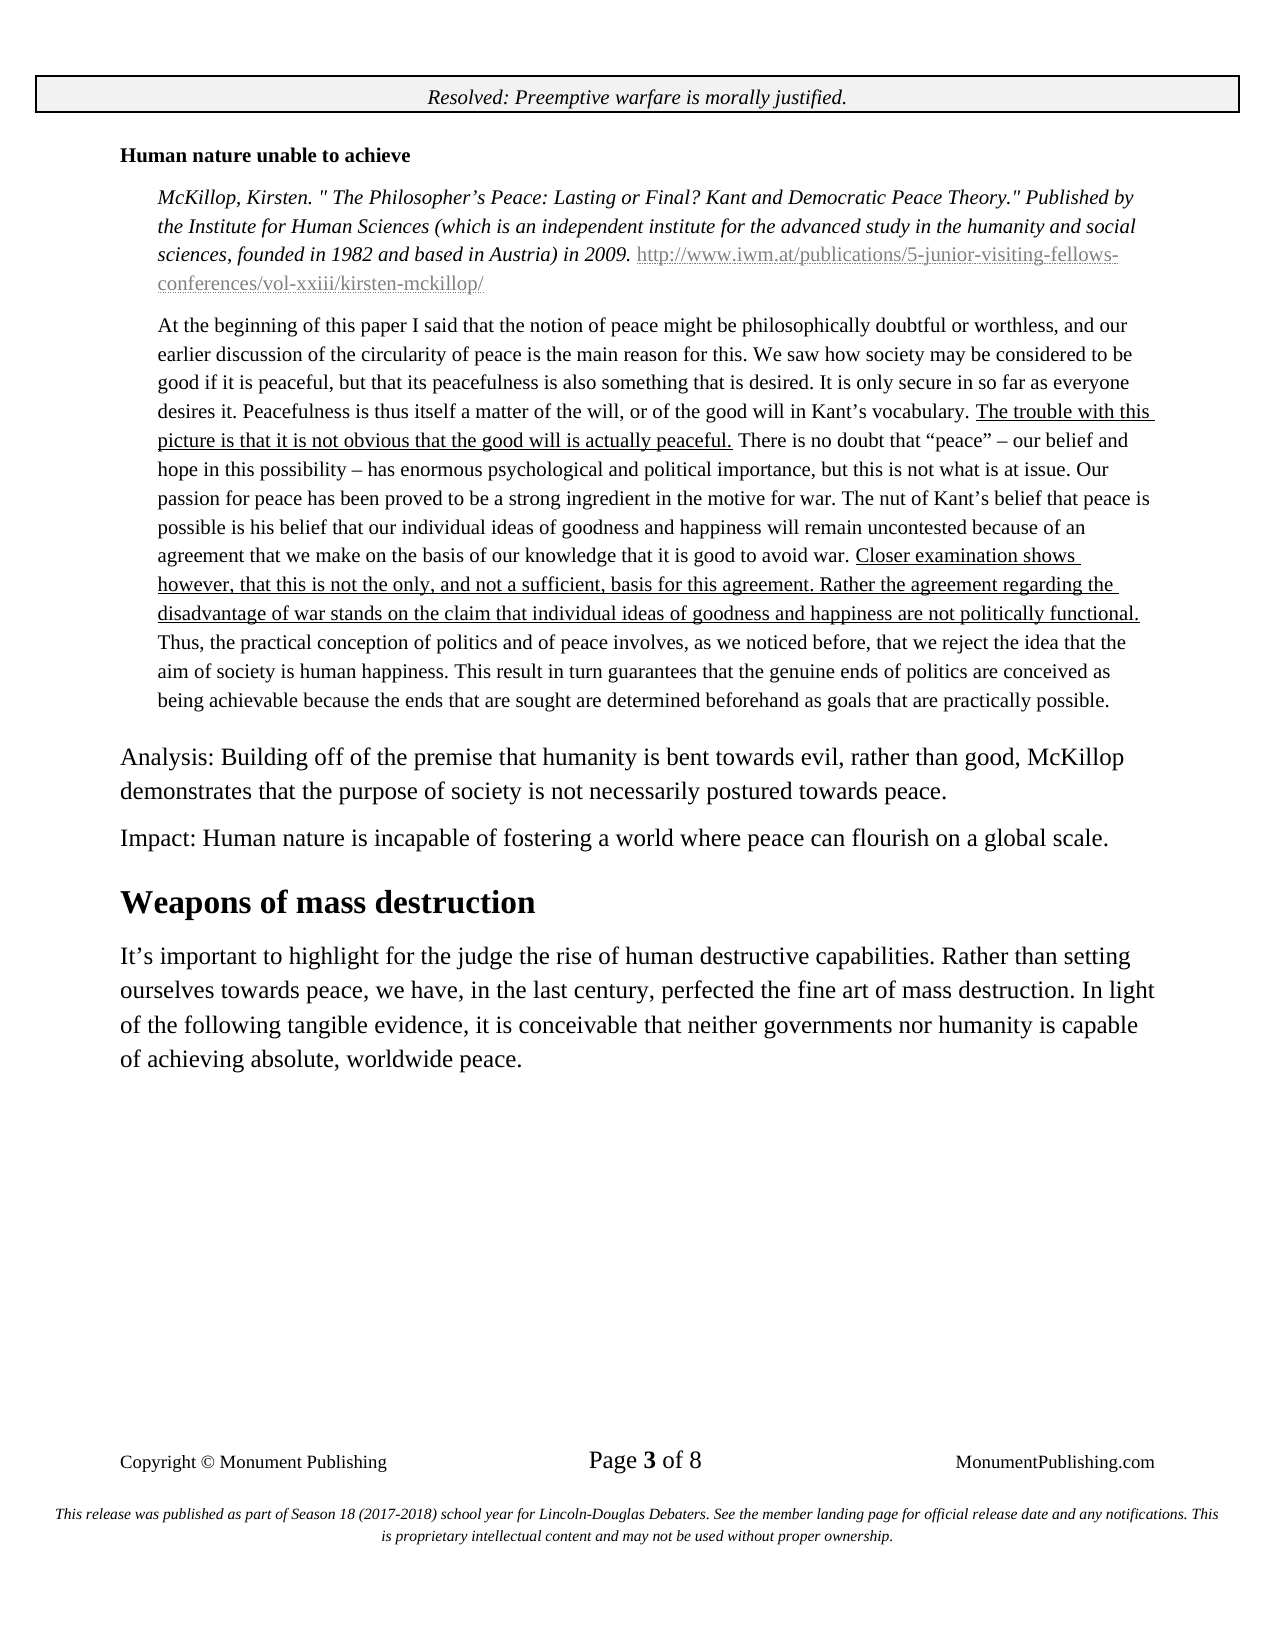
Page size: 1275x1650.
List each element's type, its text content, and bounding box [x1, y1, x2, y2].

text Analysis: Building off of the premise that humanity is bent towards evil, rather than good, McKillop demonstrates that the purpose of society is not necessarily postured towards peace. [120, 742, 1155, 805]
text Human nature unable to achieve [120, 143, 1155, 167]
text At the beginning of this paper I said that the notion of peace might be philosophically doubtful or worthless, and our earlier discussion of the circularity of peace is the main reason for this. We saw how society may be considered to be good if it is peaceful, but that its peacefulness is also something that is desired. It is only secure in so far as everyone desires it. Peacefulness is thus itself a matter of the will, or of the good will in Kant’s vocabulary. The trouble with this picture is that it is not obvious that the good will is actually peaceful. There is no doubt that “peace” – our belief and hope in this possibility – has enormous psychological and political importance, but this is not what is at issue. Our passion for peace has been proved to be a strong ingredient in the motive for war. The nut of Kant’s belief that peace is possible is his belief that our individual ideas of goodness and happiness will remain uncontested because of an agreement that we make on the basis of our knowledge that it is good to avoid war. Closer examination shows however, that this is not the only, and not a sufficient, basis for this agreement. Rather the agreement regarding the disadvantage of war stands on the claim that individual ideas of goodness and happiness are not politically functional. Thus, the practical conception of politics and of peace involves, as we noticed before, that we reject the idea that the aim of society is human happiness. This result in turn guarantees that the genuine ends of politics are conceived as being achievable because the ends that are sought are determined beforehand as goals that are practically possible. [157, 313, 1155, 712]
text It’s important to highlight for the judge the rise of human destructive capabilities. Rather than setting ourselves towards peace, we have, in the last century, perfected the fine art of mass destruction. In light of the following tangible evidence, it is conceivable that neither governments nor humanity is capable of achieving absolute, worldwide peace. [120, 941, 1155, 1073]
text McKillop, Kirsten. " The Philosopher’s Peace: Lasting or Final? Kant and Democratic Peace Theory." Published by the Institute for Human Sciences (which is an independent institute for the advanced study in the humanity and social sciences, founded in 1982 and based in Austria) in 2009. http://www.iwm.at/publications/5-junior-visiting-fellows-conferences/vol-xxiii/kirsten-mckillop/ [157, 185, 1155, 295]
text Impact: Human nature is incapable of fostering a world where peace can flourish on a global scale. [120, 823, 1155, 852]
subtitle Weapons of mass destruction [120, 882, 1155, 921]
